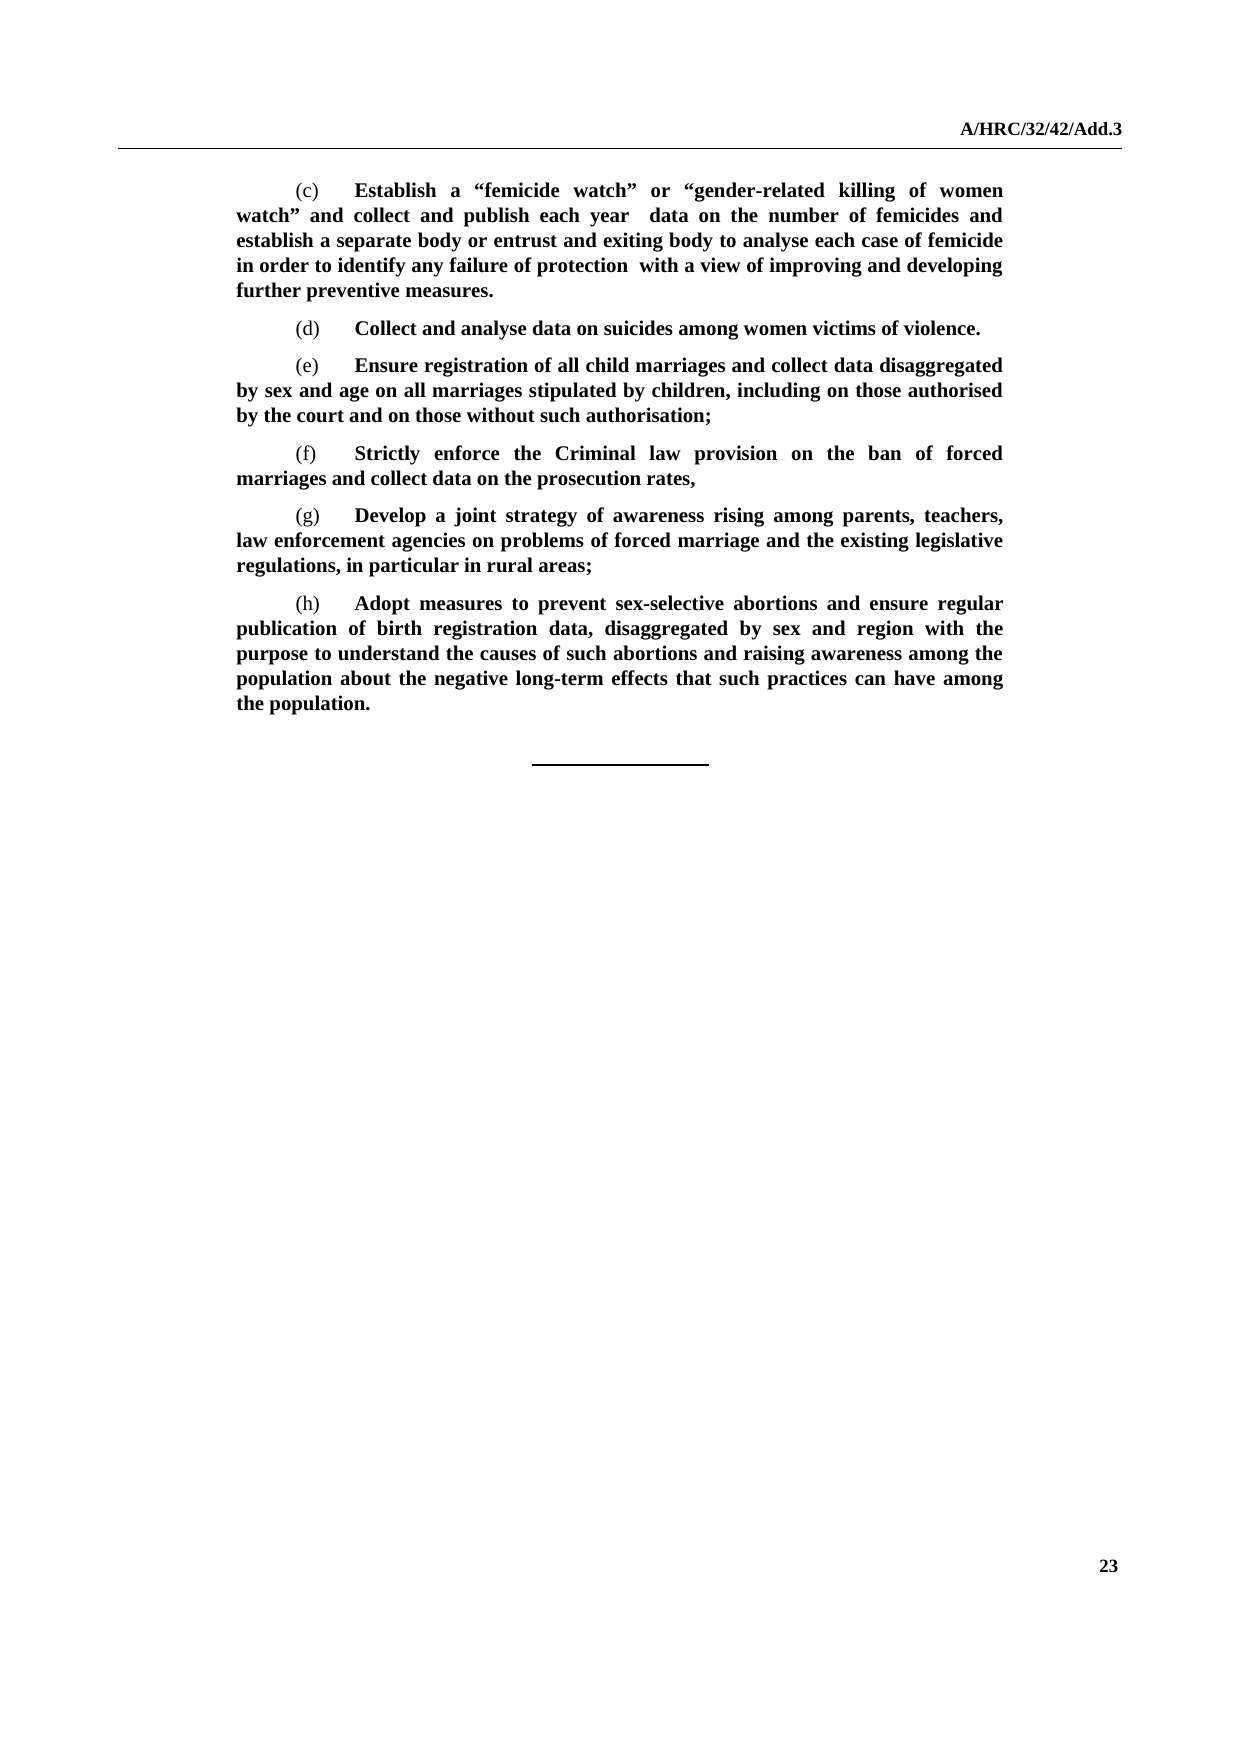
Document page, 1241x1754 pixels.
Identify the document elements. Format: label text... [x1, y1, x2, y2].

text (g) Develop a joint strategy of awareness rising among parents, teachers, law enforcement agencies on problems of forced marriage and the existing legislative regulations, in particular in rural areas; [236, 502, 1004, 577]
text (c) Establish a “femicide watch” or “gender-related killing of women watch” and collect and publish each year data on the number of femicides and establish a separate body or entrust and exiting body to analyse each case of femicide in order to identify any failure of protection with a view of improving and developing further preventive measures. [236, 177, 1004, 302]
text (f) Strictly enforce the Criminal law provision on the ban of forced marriages and collect data on the prosecution rates, [236, 440, 1004, 490]
text (d) Collect and analyse data on suicides among women victims of violence. [236, 315, 1004, 340]
text (e) Ensure registration of all child marriages and collect data disaggregated by sex and age on all marriages stipulated by children, including on those authorised by the court and on those without such authorisation; [236, 352, 1004, 427]
text (h) Adopt measures to prevent sex-selective abortions and ensure regular publication of birth registration data, disaggregated by sex and region with the purpose to understand the causes of such abortions and raising awareness among the population about the negative long-term effects that such practices can have among the population. [236, 590, 1004, 715]
